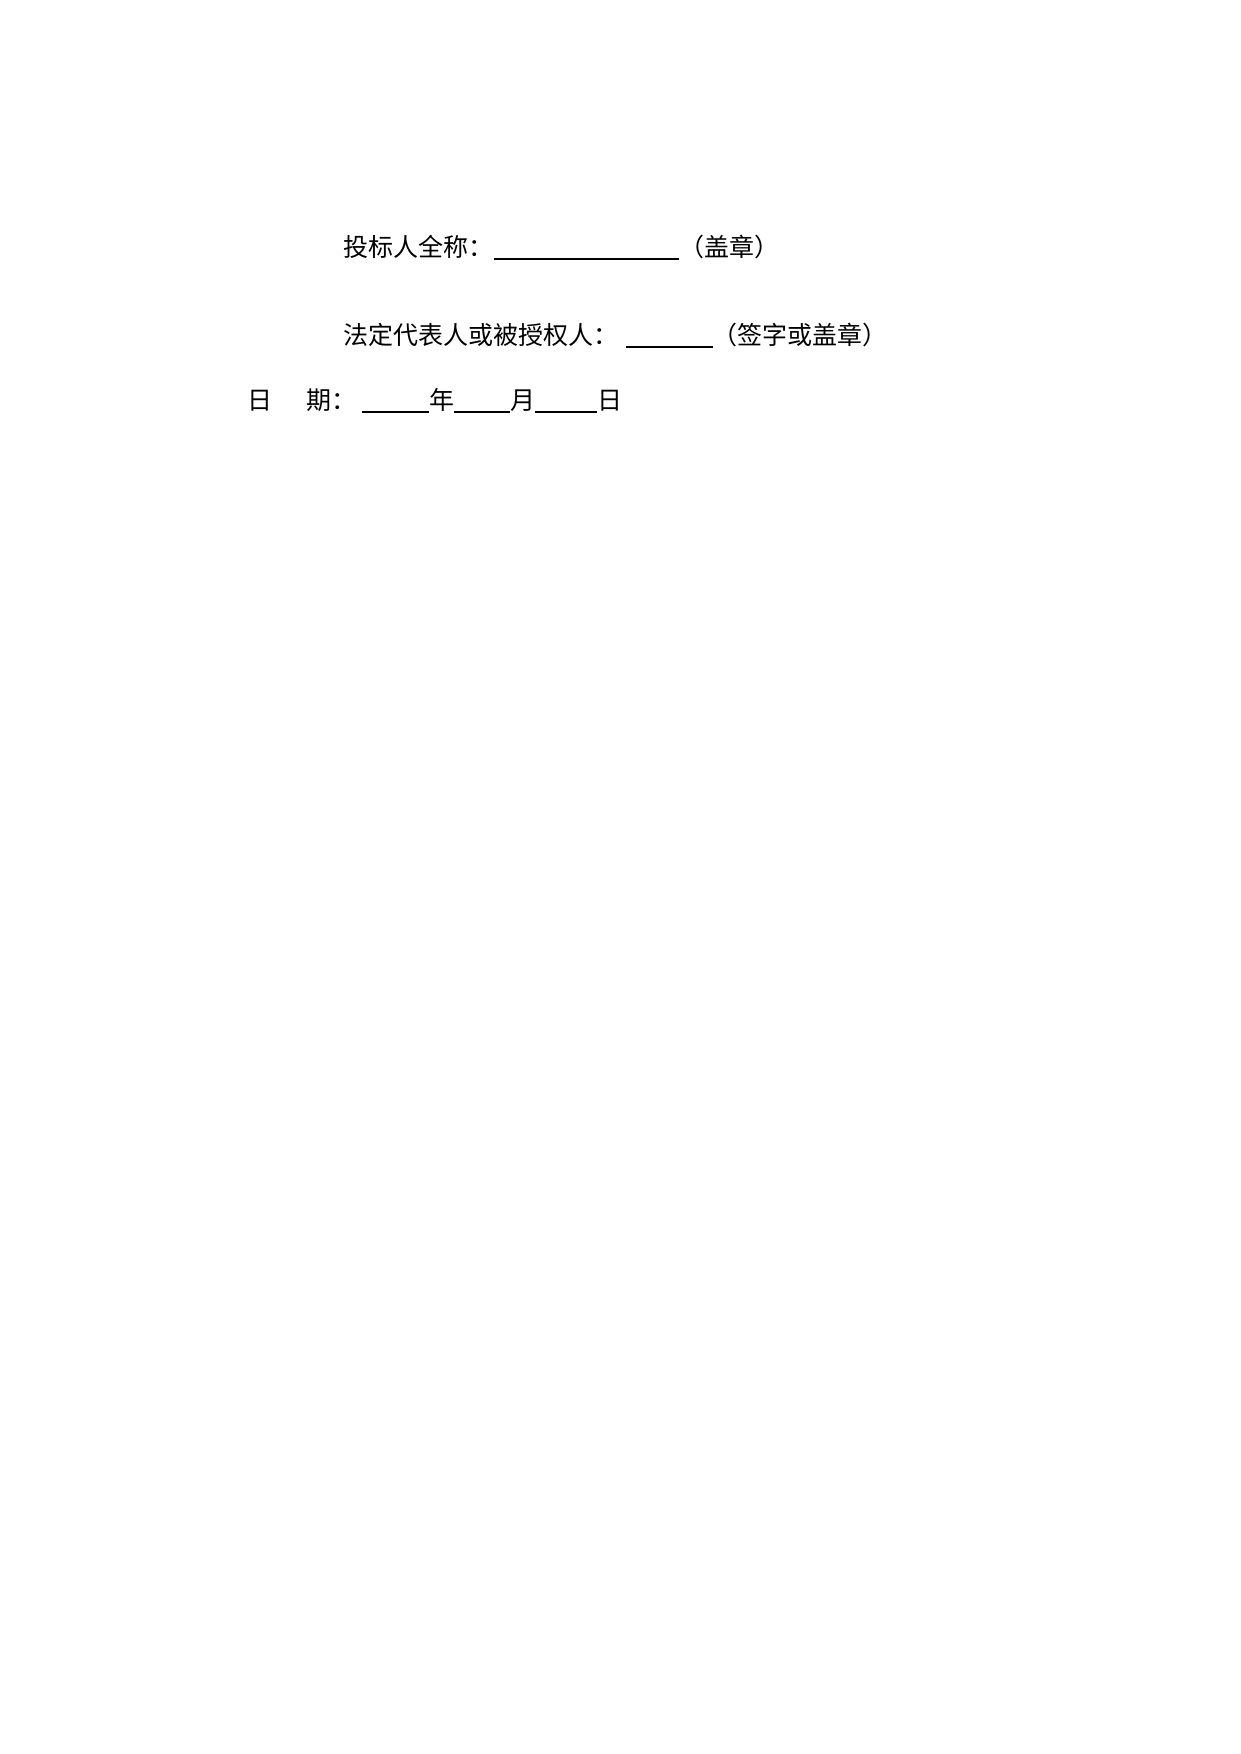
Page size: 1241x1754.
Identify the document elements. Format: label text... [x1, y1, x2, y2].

text 投标人全称： （盖章） [144, 213, 1069, 278]
text 法定代表人或被授权人： （签字或盖章） [144, 301, 1053, 366]
text 日 期： 年 月 日 [144, 366, 1053, 431]
